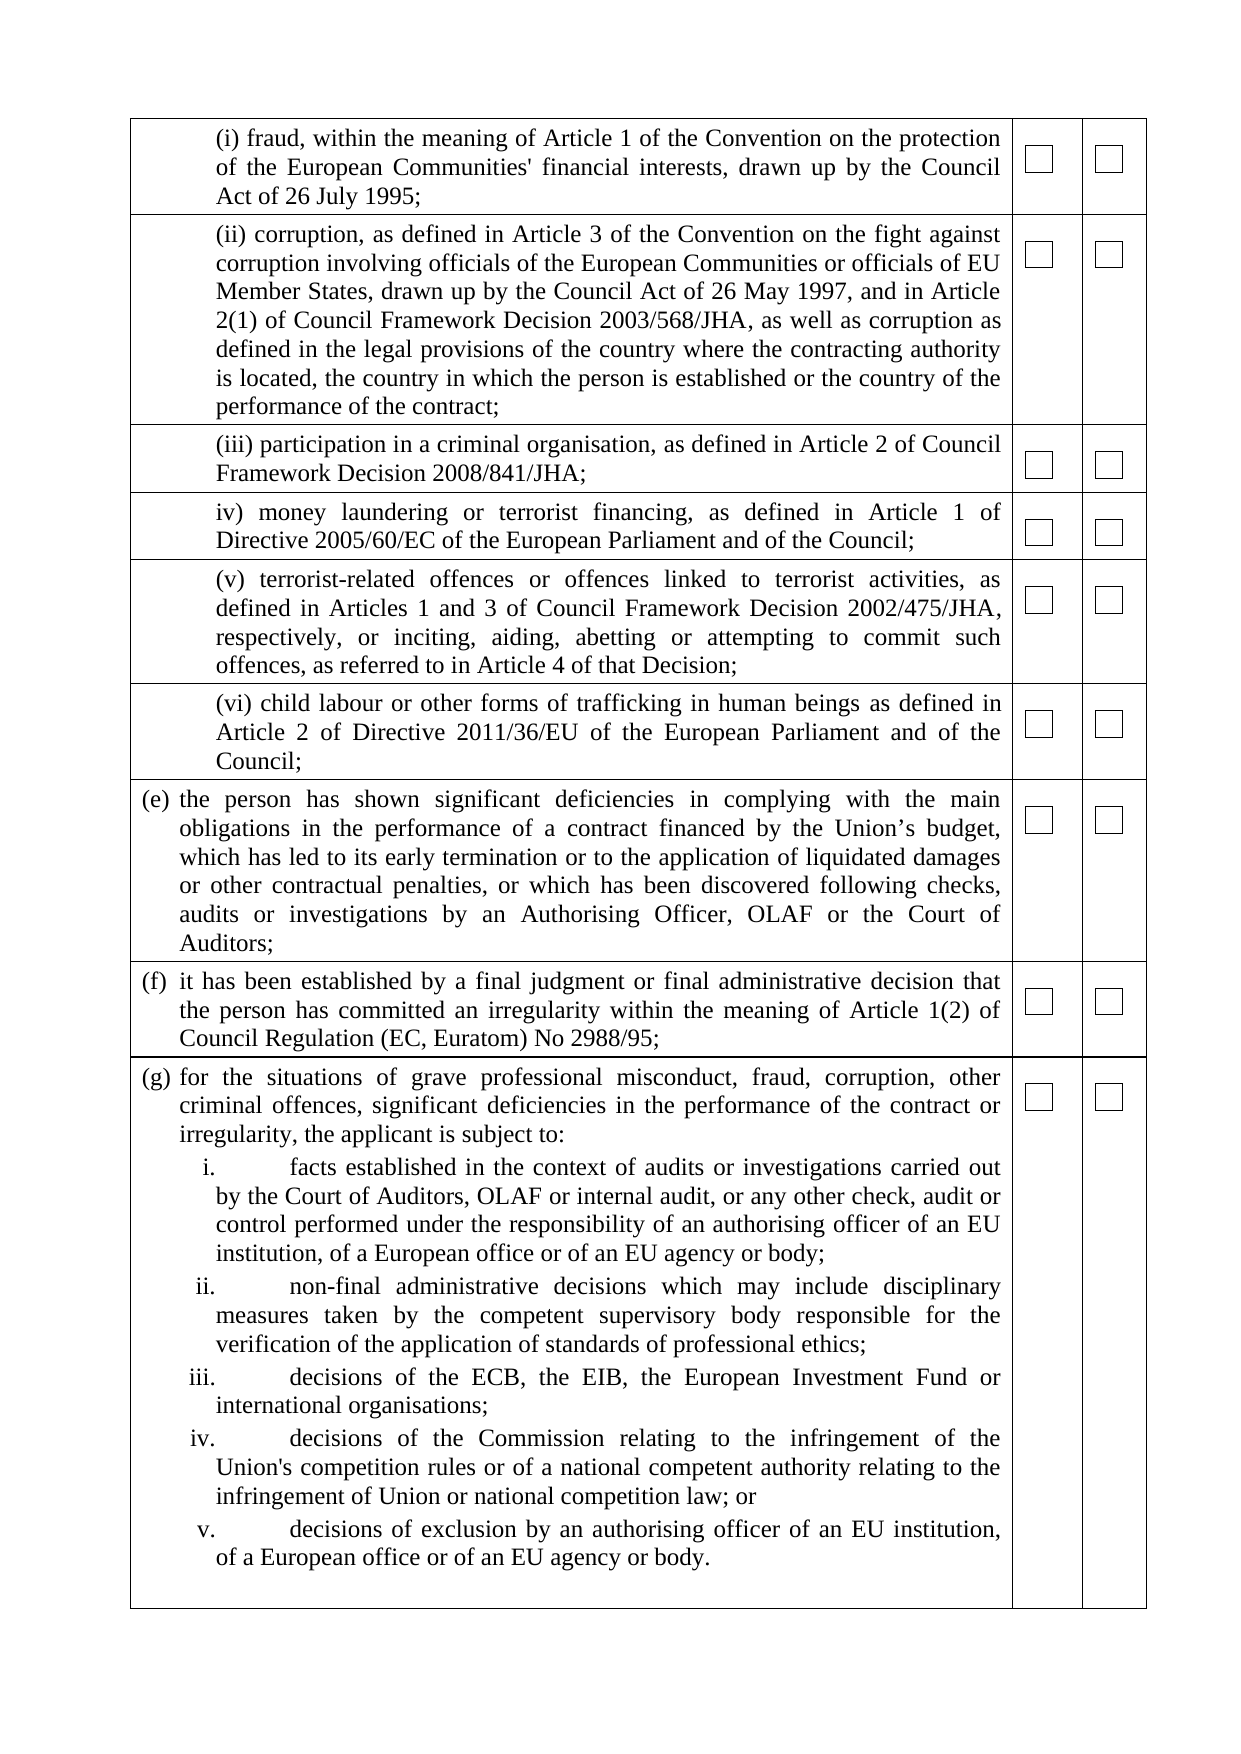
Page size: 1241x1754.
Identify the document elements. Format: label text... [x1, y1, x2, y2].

table_cell [1013, 962, 1082, 1056]
table_cell [1013, 493, 1082, 559]
table_cell [1083, 560, 1146, 683]
table_cell [1083, 425, 1146, 492]
table_cell (vi) child labour or other forms of trafficking in human beings as defined in Article 2 of Directive 2011/36/EU of the European Parliament and of the Council; [131, 684, 1012, 779]
table_cell (v) terrorist-related offences or offences linked to terrorist activities, as defined in Articles 1 and 3 of Council Framework Decision 2002/475/JHA, respectively, or inciting, aiding, abetting or attempting to commit such offences, as referred to in Article 4 of that Decision; [131, 560, 1012, 683]
table_cell iv) money laundering or terrorist financing, as defined in Article 1 of Directive 2005/60/EC of the European Parliament and of the Council; [131, 493, 1012, 559]
table_cell [1083, 215, 1146, 424]
table_cell [1083, 119, 1146, 214]
table_cell the person has shown significant deficiencies in complying with the main obligations in the performance of a contract financed by the Union’s budget, which has led to its early termination or to the application of liquidated damages or other contractual penalties, or which has been discovered following checks, audits or investigations by an Authorising Officer, OLAF or the Court of Auditors; [131, 780, 1012, 961]
table_cell [1083, 780, 1146, 961]
table_cell [1083, 684, 1146, 779]
table_cell [1013, 1058, 1082, 1608]
table_cell it has been established by a final judgment or final administrative decision that the person has committed an irregularity within the meaning of Article 1(2) of Council Regulation (EC, Euratom) No 2988/95; [131, 962, 1012, 1056]
table_cell [1013, 780, 1082, 961]
table_cell [1083, 493, 1146, 559]
table_cell [1013, 119, 1082, 214]
table_cell [1013, 215, 1082, 424]
table_cell (i) fraud, within the meaning of Article 1 of the Convention on the protection of the European Communities' financial interests, drawn up by the Council Act of 26 July 1995; [131, 119, 1012, 214]
table_cell [1013, 560, 1082, 683]
table_cell for the situations of grave professional misconduct, fraud, corruption, other criminal offences, significant deficiencies in the performance of the contract or irregularity, the applicant is subject to: facts established in the context of audits or investigations carried out by the Court of Auditors, OLAF or internal audit, or any other check, audit or control performed under the responsibility of an authorising officer of an EU institution, of a European office or of an EU agency or body; non-final administrative decisions which may include disciplinary measures taken by the competent supervisory body responsible for the verification of the application of standards of professional ethics; decisions of the ECB, the EIB, the European Investment Fund or international organisations; decisions of the Commission relating to the infringement of the Union's competition rules or of a national competent authority relating to the infringement of Union or national competition law; or decisions of exclusion by an authorising officer of an EU institution, of a European office or of an EU agency or body. [131, 1058, 1012, 1608]
table_cell [1013, 684, 1082, 779]
table_cell [1083, 962, 1146, 1056]
table_cell (iii) participation in a criminal organisation, as defined in Article 2 of Council Framework Decision 2008/841/JHA; [131, 425, 1012, 492]
table_cell [1013, 425, 1082, 492]
table_cell (ii) corruption, as defined in Article 3 of the Convention on the fight against corruption involving officials of the European Communities or officials of EU Member States, drawn up by the Council Act of 26 May 1997, and in Article 2(1) of Council Framework Decision 2003/568/JHA, as well as corruption as defined in the legal provisions of the country where the contracting authority is located, the country in which the person is established or the country of the performance of the contract; [131, 215, 1012, 424]
table_cell [1083, 1058, 1146, 1608]
